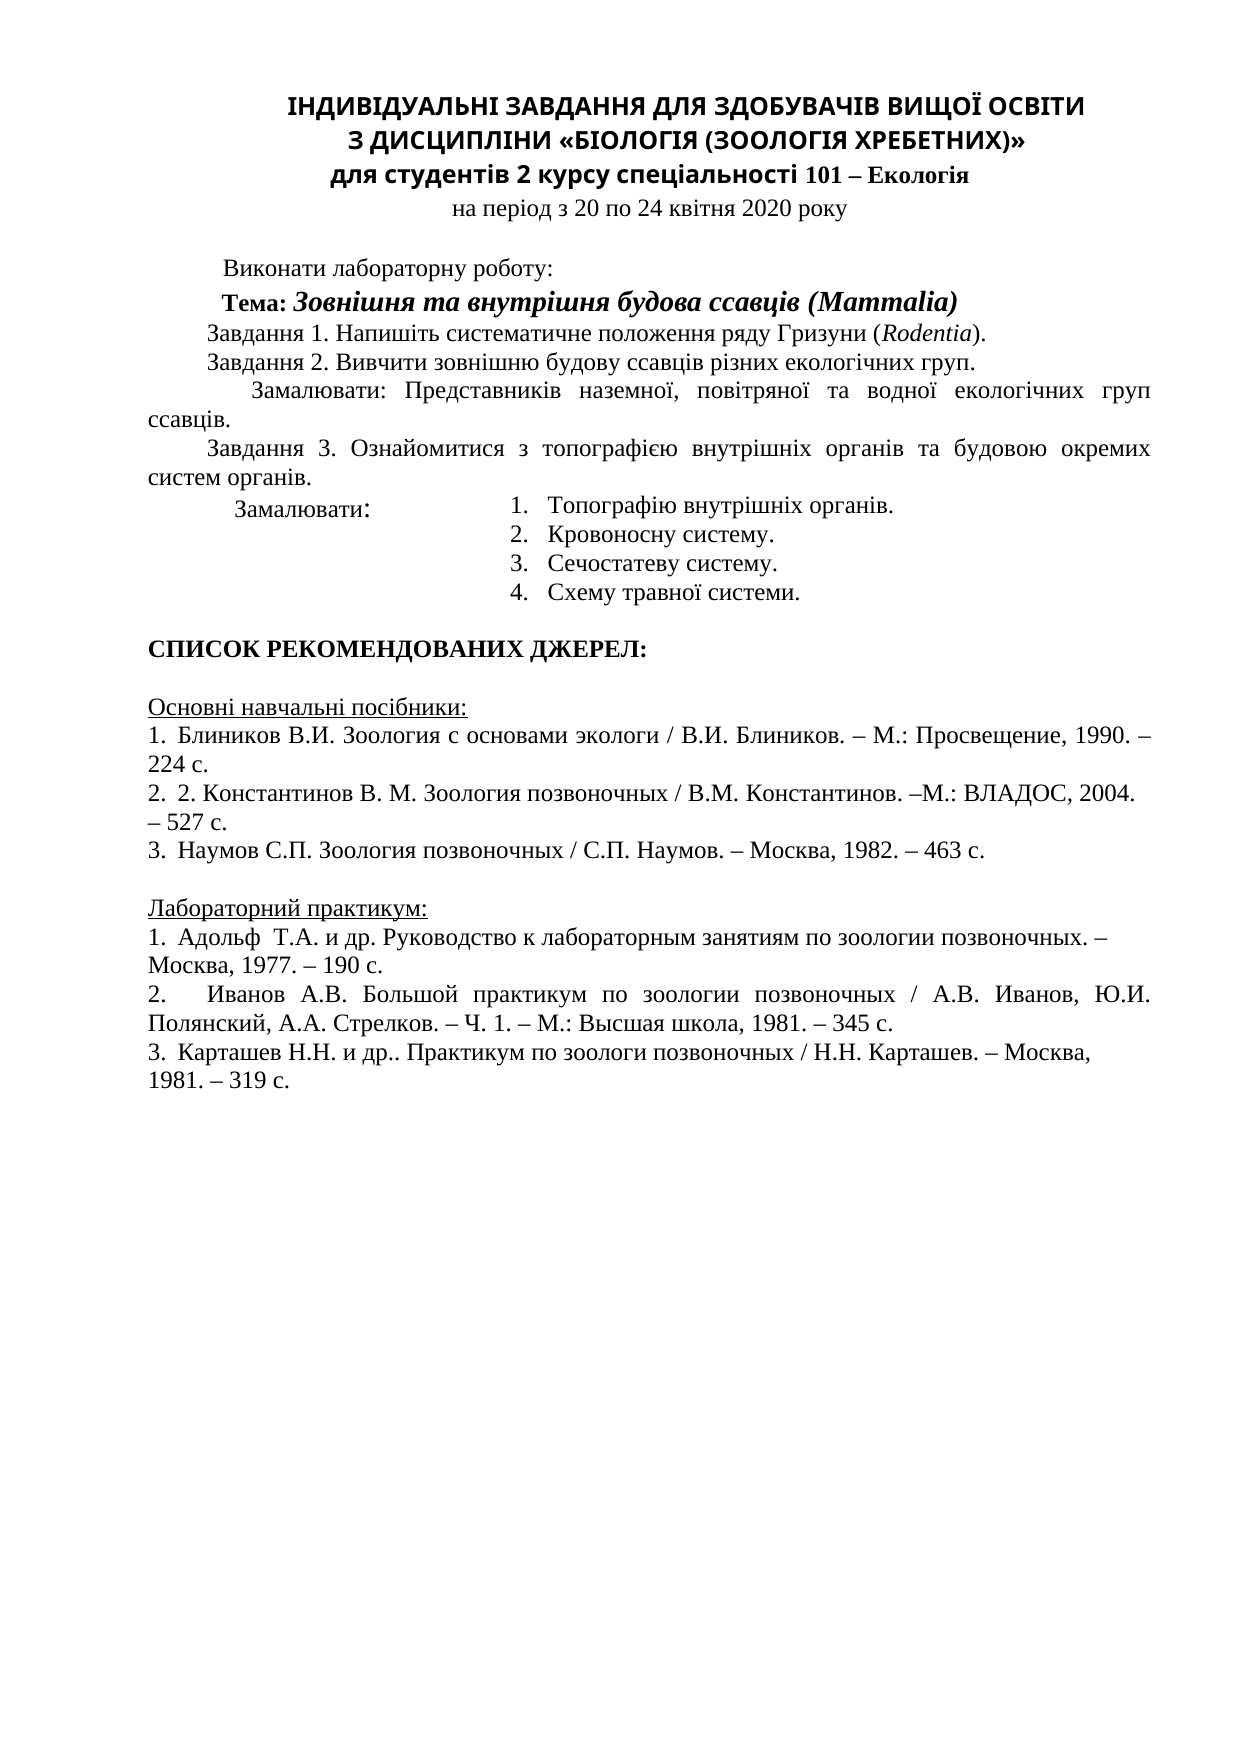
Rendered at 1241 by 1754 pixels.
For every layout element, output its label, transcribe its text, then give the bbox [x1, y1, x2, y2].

list Наумов С.П. Зоология позвоночных / С.П. Наумов. – Москва, 1982. – 463 с. [148, 835, 1152, 864]
text на період з 20 по 24 квітня 2020 року [148, 193, 1152, 222]
list 2. Константинов В. М. Зоология позвоночных / В.М. Константинов. –М.: ВЛАДОС, 2004. – 527 c. [148, 778, 1152, 835]
text Індивідуальні завдання для здобувачів вищої освіти [148, 88, 1152, 123]
subtitle Основні навчальні посібники: [148, 692, 1152, 720]
list Виконати лабораторну роботу: [223, 253, 1152, 282]
list Кровоносну систему. [510, 519, 1152, 548]
text Лабораторний практикум: [148, 893, 1152, 922]
list Блиников В.И. Зоология с основами экологи / В.И. Блиников. – М.: Просвещение, 1990. – 224 с. [148, 720, 1152, 778]
text з дисципліни «БІОЛОГІЯ (ЗООЛОГІЯ ХРЕБЕТНИХ)» [148, 123, 1152, 157]
text Завдання 2. Вивчити зовнішню будову ссавців різних екологічних груп. [148, 347, 1152, 375]
text Завдання 3. Ознайомитися з топографією внутрішніх органів та будовою окремих систем органів. [148, 433, 1152, 490]
list Тема: Зовнішня та внутрішня будова ссавців (Mammalia) [221, 284, 1152, 318]
list Схему травної системи. [510, 577, 1152, 605]
list Сечостатеву систему. [510, 548, 1152, 577]
list Топографію внутрішніх органів. [510, 490, 1152, 519]
text Список рекомендованих джерел: [148, 634, 1152, 663]
list Карташев Н.Н. и др.. Практикум по зоологи позвоночных / Н.Н. Карташев. – Москва, 1981. – 319 с. [148, 1037, 1152, 1094]
text для студентів 2 курсу спеціальності 101 – Екологія [148, 157, 1152, 191]
text Замалювати: Представників наземної, повітряної та водної екологічних груп ссавців. [148, 375, 1152, 433]
list Иванов А.В. Большой практикум по зоологии позвоночных / А.В. Иванов, Ю.И. Полянский, А.А. Стрелков. – Ч. 1. – М.: Высшая школа, 1981. – 345 с. [148, 979, 1152, 1037]
text Завдання 1. Напишіть систематичне положення ряду Гризуни (Rodentia). [148, 318, 1152, 347]
list Адольф Т.А. и др. Руководство к лабораторным занятиям по зоологии позвоночных. – Москва, 1977. – 190 с. [148, 922, 1152, 979]
